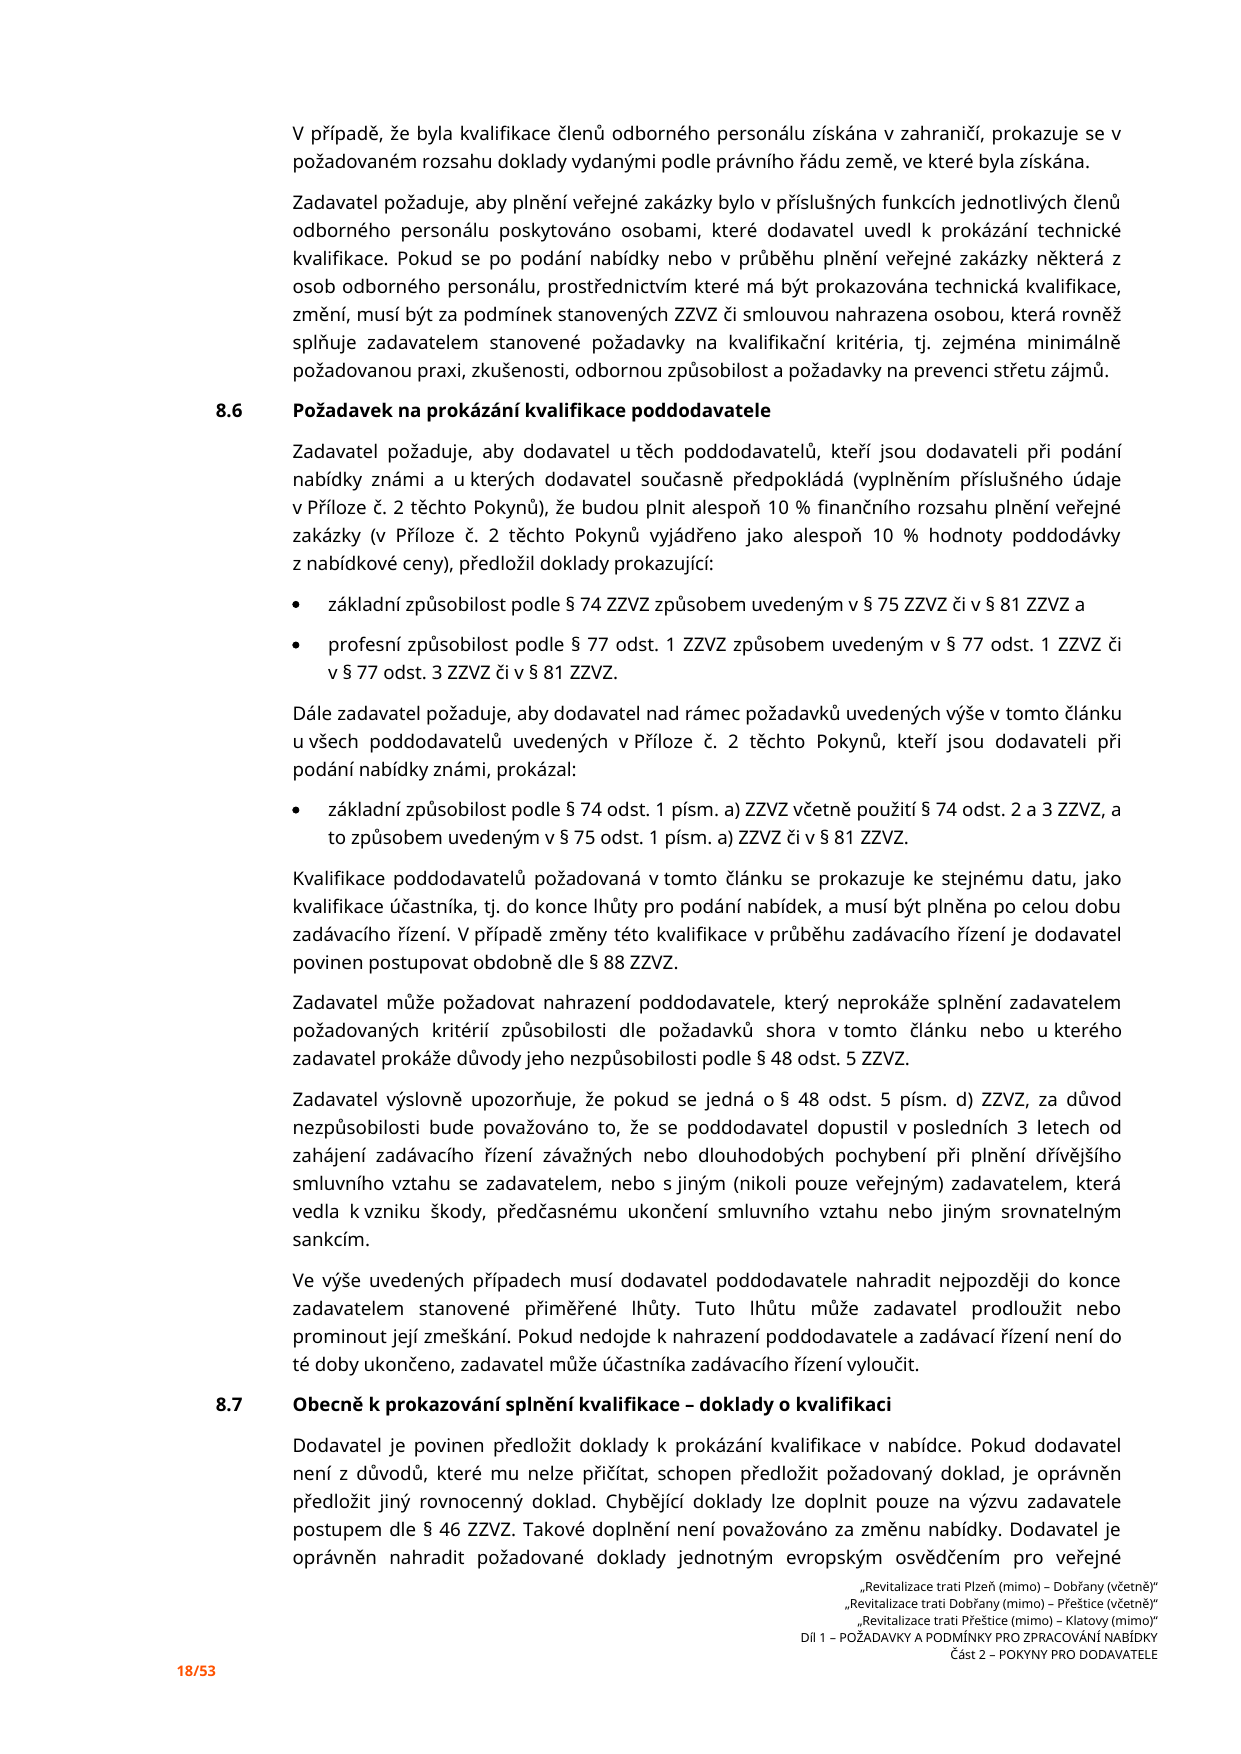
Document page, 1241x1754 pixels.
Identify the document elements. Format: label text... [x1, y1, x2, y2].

text Kvalifikace poddodavatelů požadovaná v tomto článku se prokazuje ke stejnému datu, jako kvalifikace účastníka, tj. do konce lhůty pro podání nabídek, a musí být plněna po celou dobu zadávacího řízení. V případě změny této kvalifikace v průběhu zadávacího řízení je dodavatel povinen postupovat obdobně dle § 88 ZZVZ. [292, 865, 1122, 975]
text Zadavatel požaduje, aby plnění veřejné zakázky bylo v příslušných funkcích jednotlivých členů odborného personálu poskytováno osobami, které dodavatel uvedl k prokázání technické kvalifikace. Pokud se po podání nabídky nebo v průběhu plnění veřejné zakázky některá z osob odborného personálu, prostřednictvím které má být prokazována technická kvalifikace, změní, musí být za podmínek stanovených ZZVZ či smlouvou nahrazena osobou, která rovněž splňuje zadavatelem stanovené požadavky na kvalifikační kritéria, tj. zejména minimálně požadovanou praxi, zkušenosti, odbornou způsobilost a požadavky na prevenci střetu zájmů. [292, 189, 1122, 383]
text Dále zadavatel požaduje, aby dodavatel nad rámec požadavků uvedených výše v tomto článku u všech poddodavatelů uvedených v Příloze č. 2 těchto Pokynů, kteří jsou dodavateli při podání nabídky známi, prokázal: [292, 700, 1122, 782]
text základní způsobilost podle § 74 ZZVZ způsobem uvedeným v § 75 ZZVZ či v § 81 ZZVZ a [292, 591, 1122, 616]
text V případě, že byla kvalifikace členů odborného personálu získána v zahraničí, prokazuje se v požadovaném rozsahu doklady vydanými podle právního řádu země, ve které byla získána. [292, 121, 1122, 174]
text Zadavatel výslovně upozorňuje, že pokud se jedná o § 48 odst. 5 písm. d) ZZVZ, za důvod nezpůsobilosti bude považováno to, že se poddodavatel dopustil v posledních 3 letech od zahájení zadávacího řízení závažných nebo dlouhodobých pochybení při plnění dřívějšího smluvního vztahu se zadavatelem, nebo s jiným (nikoli pouze veřejným) zadavatelem, která vedla k vzniku škody, předčasnému ukončení smluvního vztahu nebo jiným srovnatelným sankcím. [292, 1086, 1122, 1252]
text Ve výše uvedených případech musí dodavatel poddodavatele nahradit nejpozději do konce zadavatelem stanovené přiměřené lhůty. Tuto lhůtu může zadavatel prodloužit nebo prominout její zmeškání. Pokud nedojde k nahrazení poddodavatele a zadávací řízení není do té doby ukončeno, zadavatel může účastníka zadávacího řízení vyloučit. [292, 1267, 1122, 1376]
text profesní způsobilost podle § 77 odst. 1 ZZVZ způsobem uvedeným v § 77 odst. 1 ZZVZ či v § 77 odst. 3 ZZVZ či v § 81 ZZVZ. [292, 631, 1122, 685]
text Zadavatel požaduje, aby dodavatel u těch poddodavatelů, kteří jsou dodavateli při podání nabídky známi a u kterých dodavatel současně předpokládá (vyplněním příslušného údaje v Příloze č. 2 těchto Pokynů), že budou plnit alespoň 10 % finančního rozsahu plnění veřejné zakázky (v Příloze č. 2 těchto Pokynů vyjádřeno jako alespoň 10 % hodnoty poddodávky z nabídkové ceny), předložil doklady prokazující: [292, 438, 1122, 576]
text Zadavatel může požadovat nahrazení poddodavatele, který neprokáže splnění zadavatelem požadovaných kritérií způsobilosti dle požadavků shora v tomto článku nebo u kterého zadavatel prokáže důvody jeho nezpůsobilosti podle § 48 odst. 5 ZZVZ. [292, 990, 1122, 1071]
text Požadavek na prokázání kvalifikace poddodavatele [216, 398, 1122, 423]
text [292, 1432, 1122, 1569]
text Obecně k prokazování splnění kvalifikace – doklady o kvalifikaci [216, 1391, 1122, 1417]
text základní způsobilost podle § 74 odst. 1 písm. a) ZZVZ včetně použití § 74 odst. 2 a 3 ZZVZ, a to způsobem uvedeným v § 75 odst. 1 písm. a) ZZVZ či v § 81 ZZVZ. [292, 797, 1122, 850]
